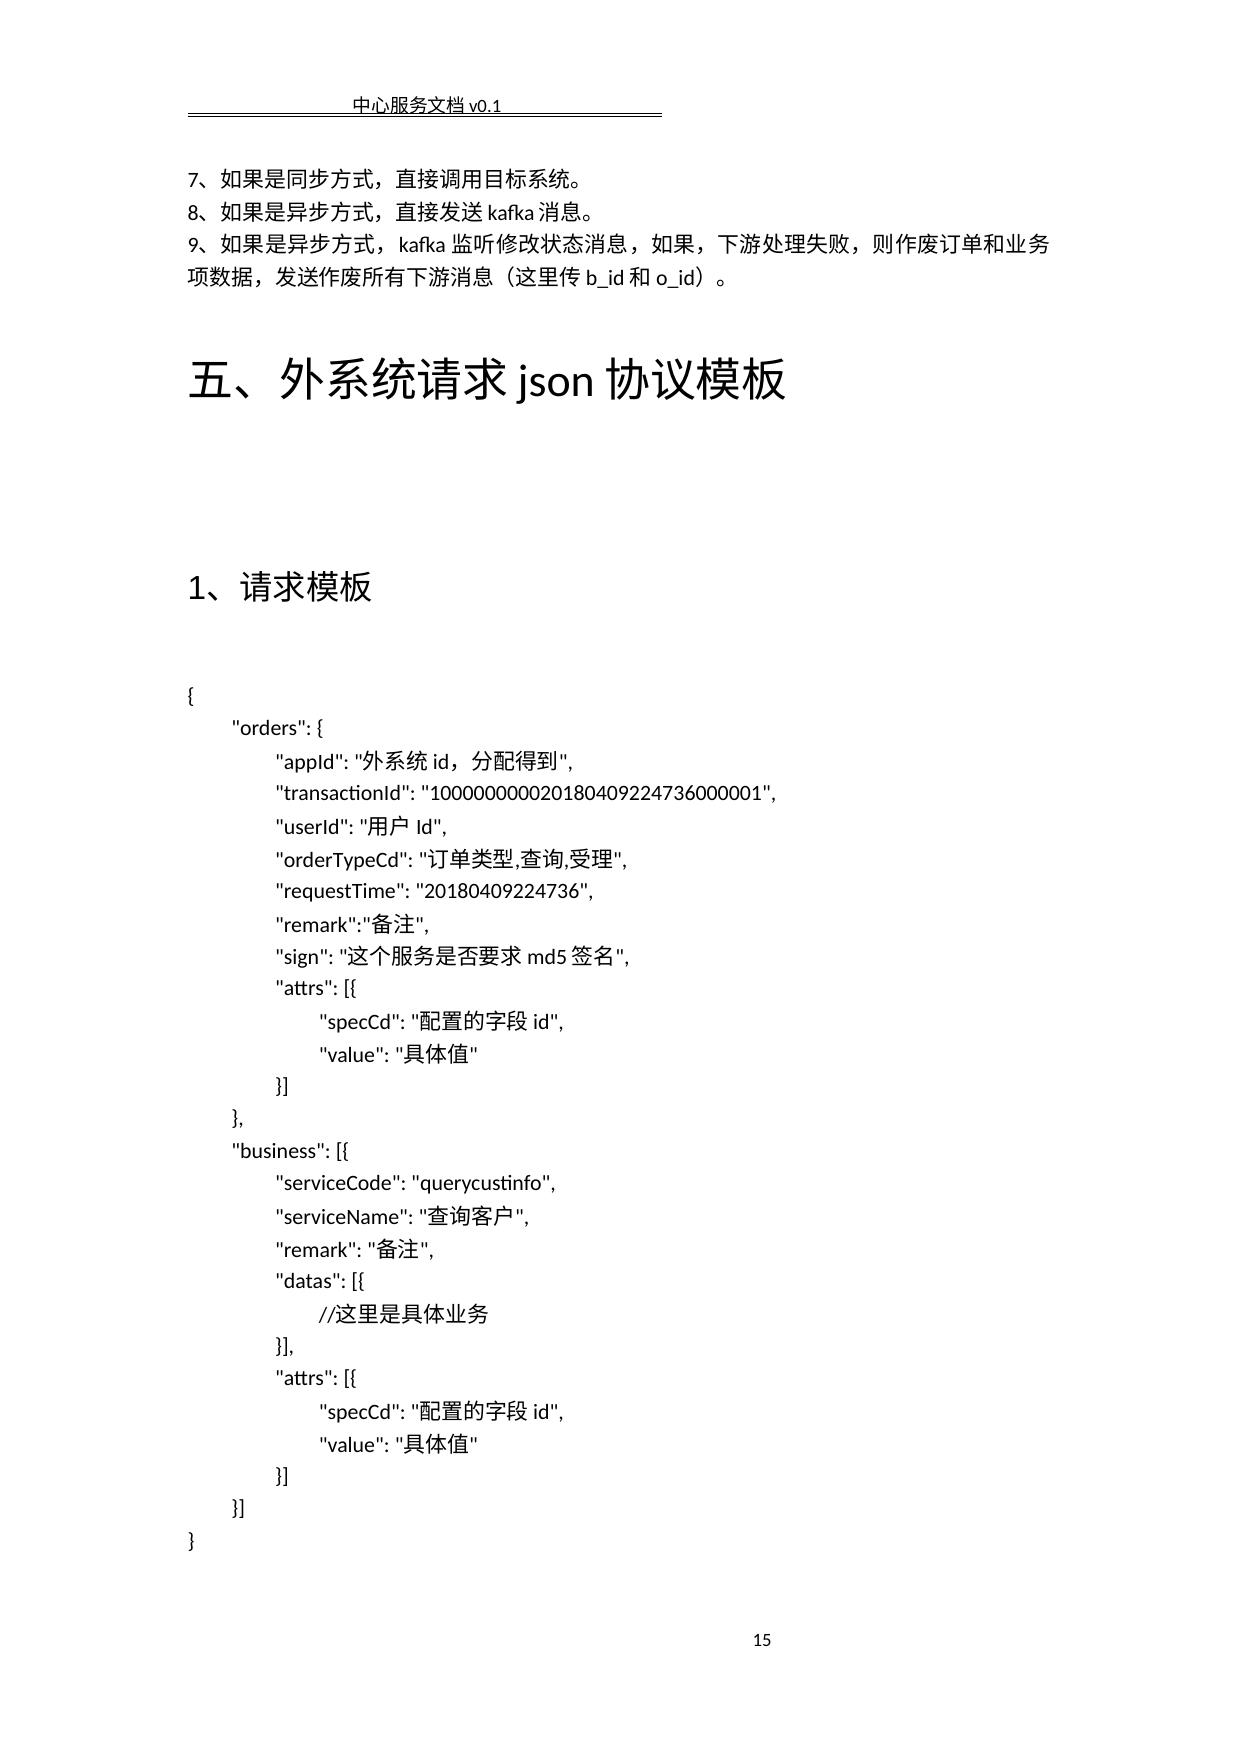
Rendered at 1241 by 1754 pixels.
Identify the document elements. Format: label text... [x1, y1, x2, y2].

text "serviceCode": "querycustinfo", [187, 1166, 1053, 1199]
text "datas": [{ [187, 1264, 1053, 1296]
text "remark":"备注", [187, 906, 1053, 939]
text "appId": "外系统id，分配得到", [187, 744, 1053, 776]
subtitle 外系统请求json协议模板 [187, 327, 1053, 425]
list 如果是同步方式，直接调用目标系统。 [187, 162, 1053, 194]
text }] [187, 1491, 1053, 1524]
text "orders": { [187, 711, 1053, 744]
text "business": [{ [187, 1134, 1053, 1166]
text "remark": "备注", [187, 1231, 1053, 1264]
text }] [187, 1459, 1053, 1491]
text "attrs": [{ [187, 971, 1053, 1004]
text "specCd": "配置的字段id", [187, 1394, 1053, 1426]
text }] [187, 1069, 1053, 1101]
list 如果是异步方式，kafka 监听修改状态消息，如果，下游处理失败，则作废订单和业务项数据，发送作废所有下游消息（这里传b_id 和o_id）。 [187, 227, 1053, 292]
text "serviceName": "查询客户", [187, 1199, 1053, 1231]
text "value": "具体值" [187, 1426, 1053, 1459]
text "sign": "这个服务是否要求md5签名", [187, 939, 1053, 971]
text "value": "具体值" [187, 1036, 1053, 1069]
text "requestTime": "20180409224736", [187, 874, 1053, 906]
text "attrs": [{ [187, 1361, 1053, 1394]
subtitle 1、请求模板 [187, 552, 1053, 617]
text "orderTypeCd": "订单类型,查询,受理", [187, 841, 1053, 874]
list 如果是异步方式，直接发送kafka消息。 [187, 194, 1053, 227]
text "transactionId": "100000000020180409224736000001", [187, 776, 1053, 809]
text "userId": "用户Id", [187, 809, 1053, 841]
text //这里是具体业务 [187, 1296, 1053, 1329]
text } [187, 1524, 1053, 1556]
text }, [187, 1101, 1053, 1134]
text { [187, 679, 1053, 711]
text "specCd": "配置的字段id", [187, 1004, 1053, 1036]
text }], [187, 1329, 1053, 1361]
